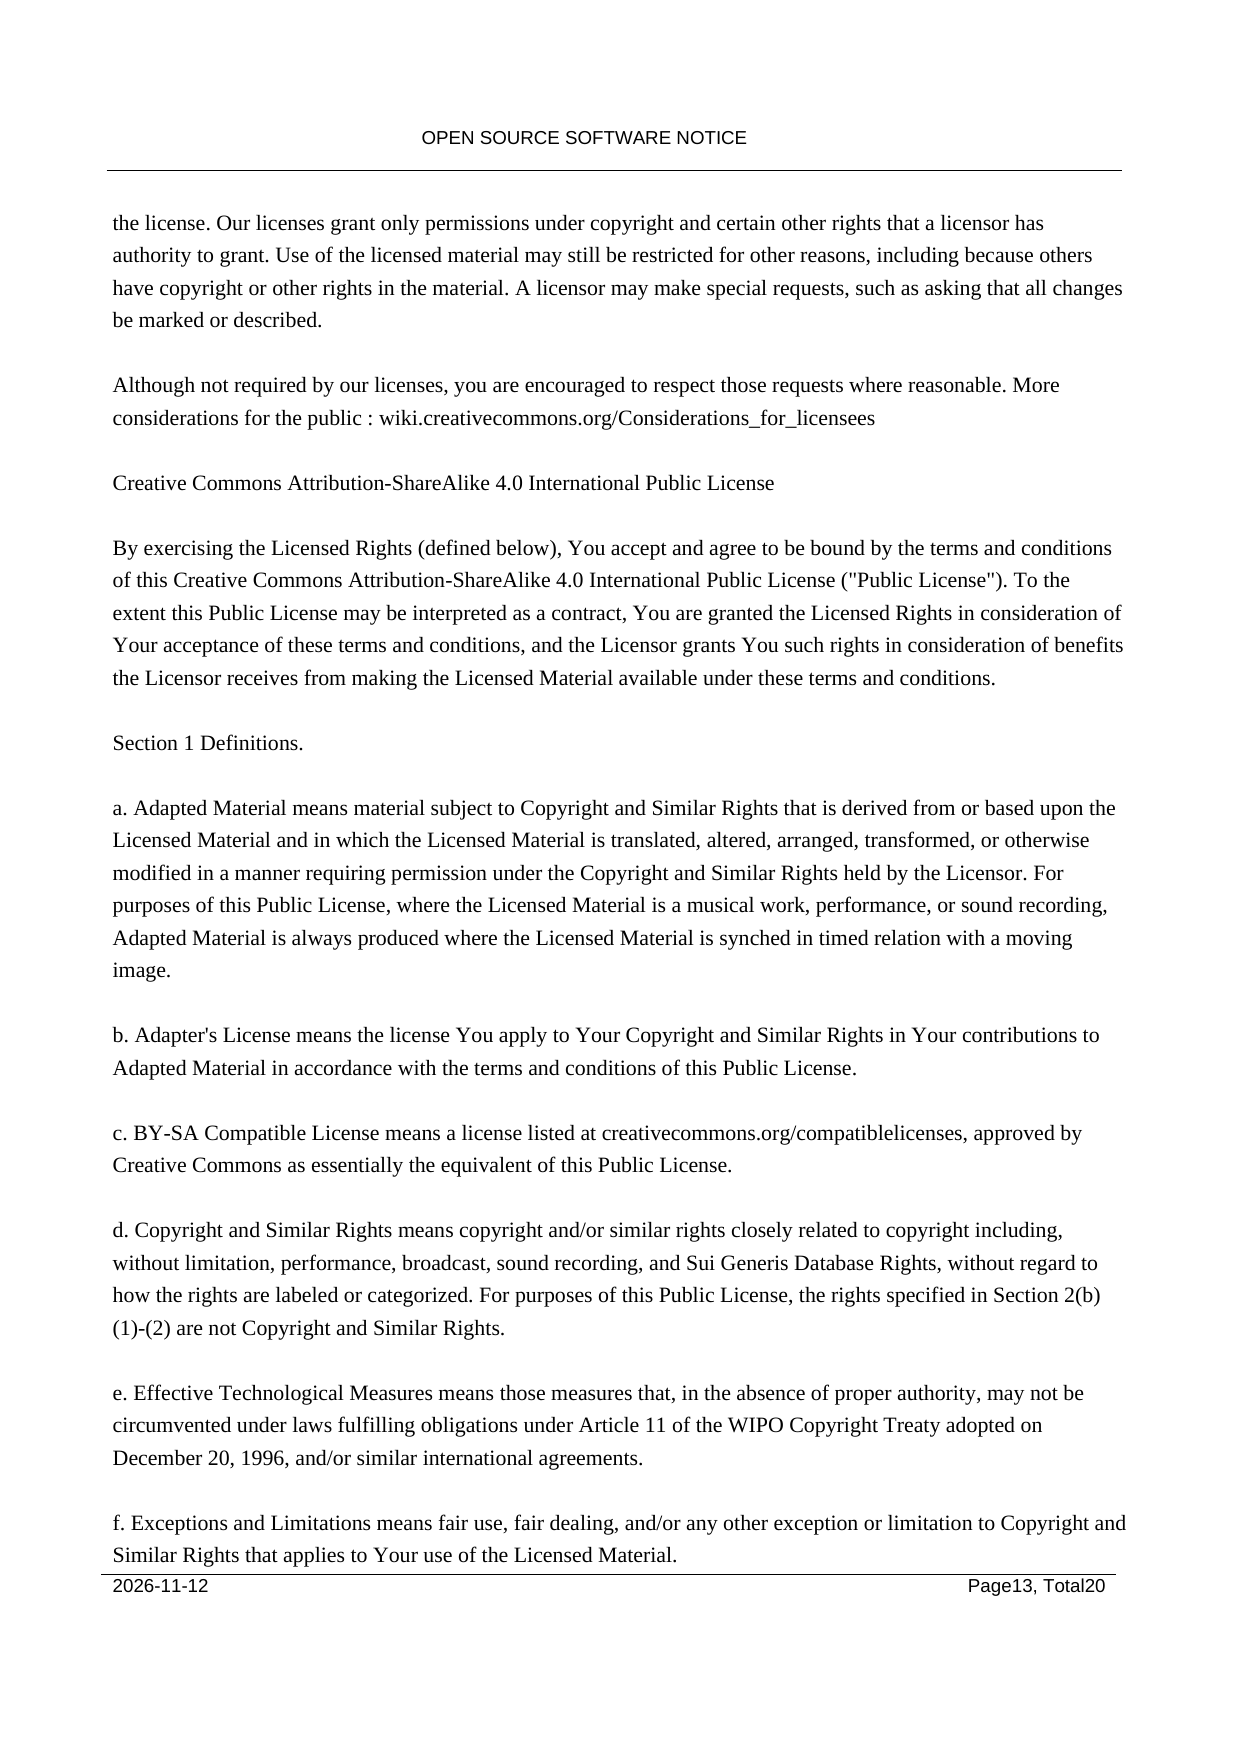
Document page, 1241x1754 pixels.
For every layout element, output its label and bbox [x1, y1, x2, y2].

text [112, 206, 1128, 1571]
